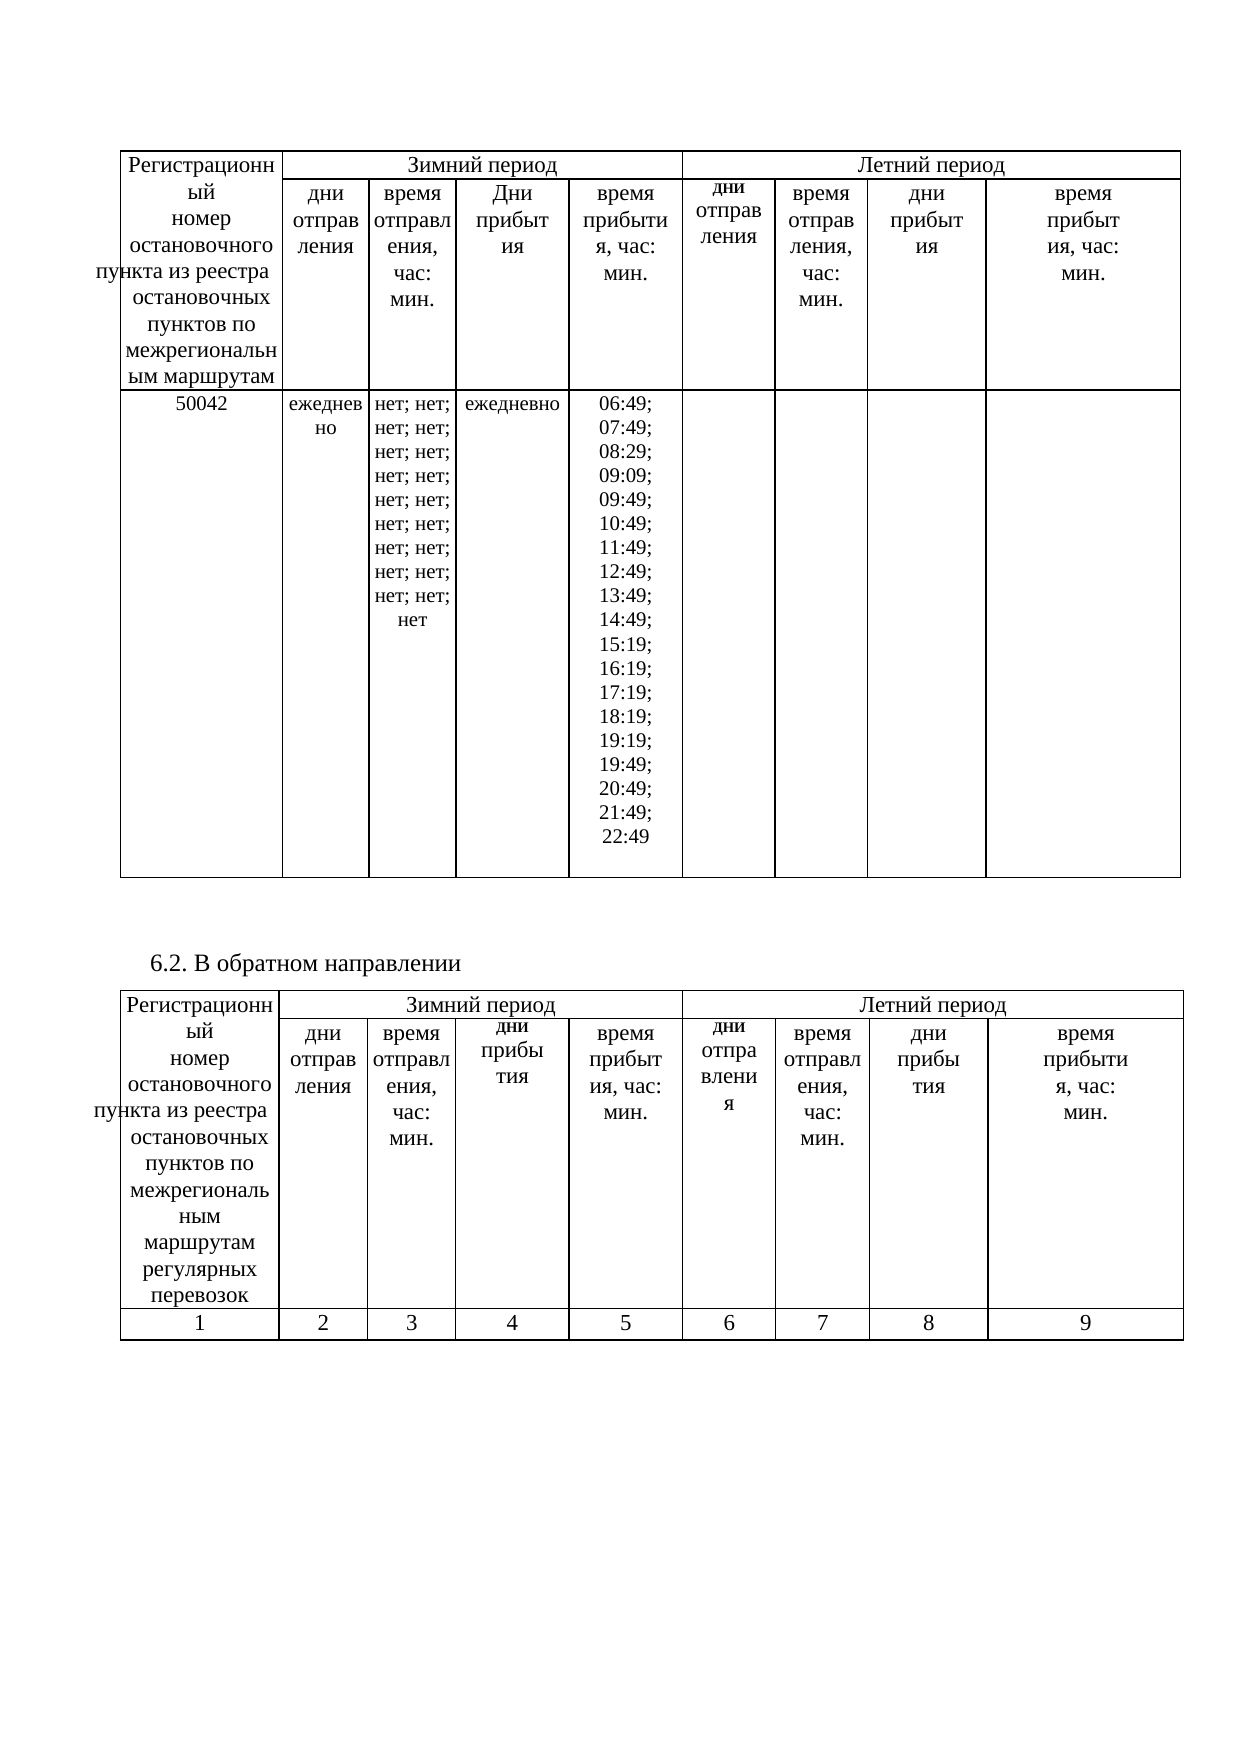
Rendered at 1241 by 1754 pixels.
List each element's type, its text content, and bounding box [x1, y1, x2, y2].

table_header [121, 991, 278, 1307]
table_cell дни прибы тия [870, 1019, 987, 1307]
table_cell 4 [456, 1309, 568, 1339]
table_cell [868, 391, 985, 877]
table_cell ДНИ прибы тия [456, 1019, 568, 1307]
table_header Летний период [683, 152, 1180, 178]
table_cell время прибыти я, час: мин. [989, 1019, 1183, 1307]
table_header Зимний период [283, 152, 682, 178]
table_cell 9 [989, 1309, 1183, 1339]
table_cell время отправл ения, час: мин. [370, 180, 455, 389]
table_cell время отправ ления, час: мин. [776, 180, 867, 389]
table_cell [987, 391, 1180, 877]
table_cell [776, 391, 867, 877]
table_cell ДНИ отправ ления [683, 180, 774, 389]
table_cell ДНИ отпра влени я [683, 1019, 775, 1307]
table_cell время прибыт ия, час: мин. [987, 180, 1180, 389]
table_cell [683, 391, 774, 877]
table_cell 5 [570, 1309, 682, 1339]
table_cell 3 [368, 1309, 455, 1339]
table_cell 1 [121, 1309, 278, 1339]
table_header Летний период [683, 991, 1183, 1017]
table_cell 6 [683, 1309, 775, 1339]
table_cell дни отправ ления [283, 180, 368, 389]
table_header Регистрационный номер остановочного пункта из реестра остановочных пунктов по межрегиональным маршрутам регулярных перевозок [121, 152, 282, 389]
table_cell ежедневно [283, 391, 368, 877]
table_cell Дни прибыт ия [457, 180, 568, 389]
table_header Зимний период [280, 991, 682, 1017]
table_cell нет; нет; нет; нет; нет; нет; нет; нет; нет; нет; нет; нет; нет; нет; нет; нет; нет; нет; нет [370, 391, 455, 877]
table_cell дни прибыт ия [868, 180, 985, 389]
text 6.2. В обратном направлении [150, 948, 1090, 977]
table_cell время прибыти я, час: мин. [570, 180, 682, 389]
table_cell время прибыт ия, час: мин. [570, 1019, 682, 1307]
table_cell время отправл ения, час: мин. [776, 1019, 869, 1307]
table_cell ежедневно [457, 391, 568, 877]
table_cell 8 [870, 1309, 987, 1339]
table_cell время отправл ения, час: мин. [368, 1019, 455, 1307]
table_cell 7 [776, 1309, 869, 1339]
table_cell дни отправ ления [280, 1019, 367, 1307]
table_cell 2 [280, 1309, 367, 1339]
table_cell 06:49; 07:49; 08:29; 09:09; 09:49; 10:49; 11:49; 12:49; 13:49; 14:49; 15:19; 16:19; 17:19; 18:19; 19:19; 19:49; 20:49; 21:49; 22:49 [570, 391, 682, 877]
table_cell 50042 [121, 391, 282, 877]
